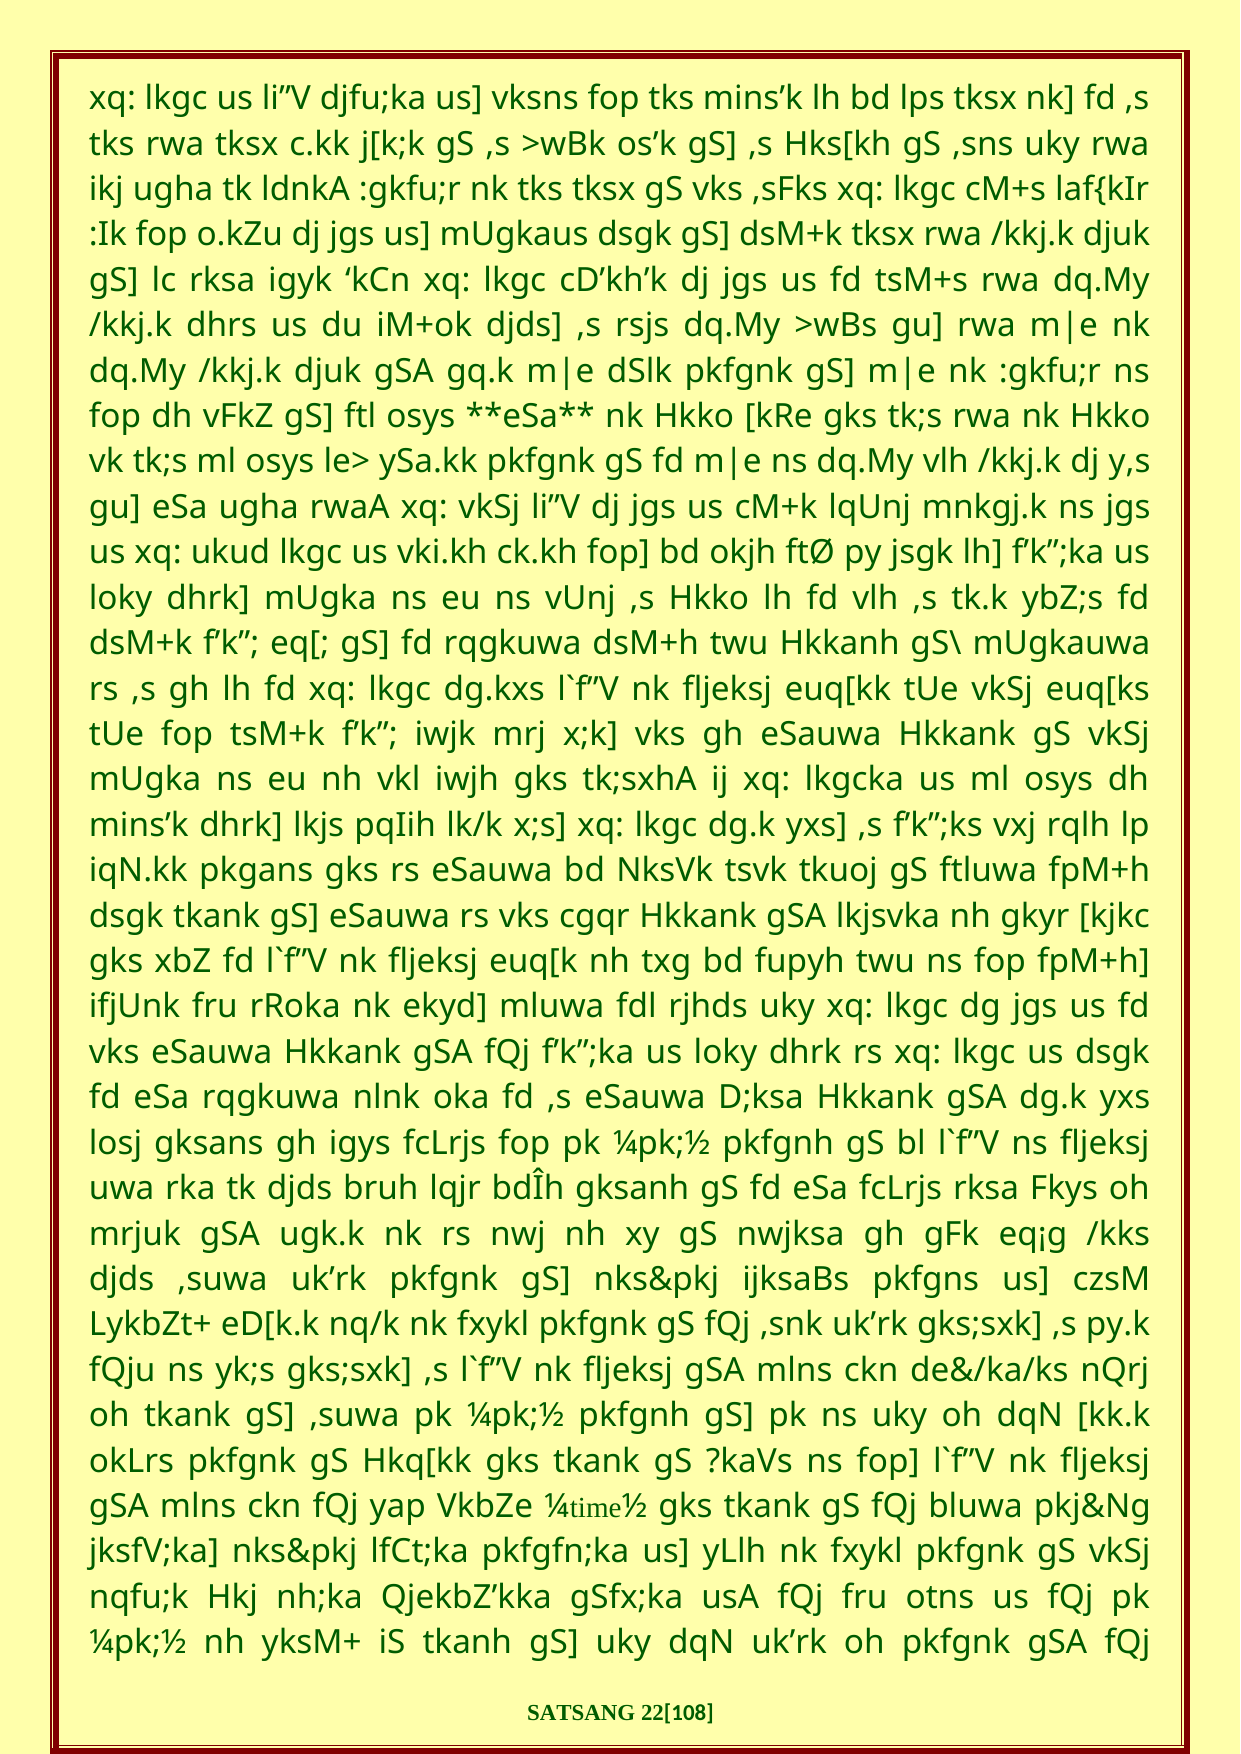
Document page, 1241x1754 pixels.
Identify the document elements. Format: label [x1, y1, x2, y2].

text [89, 74, 1152, 1663]
